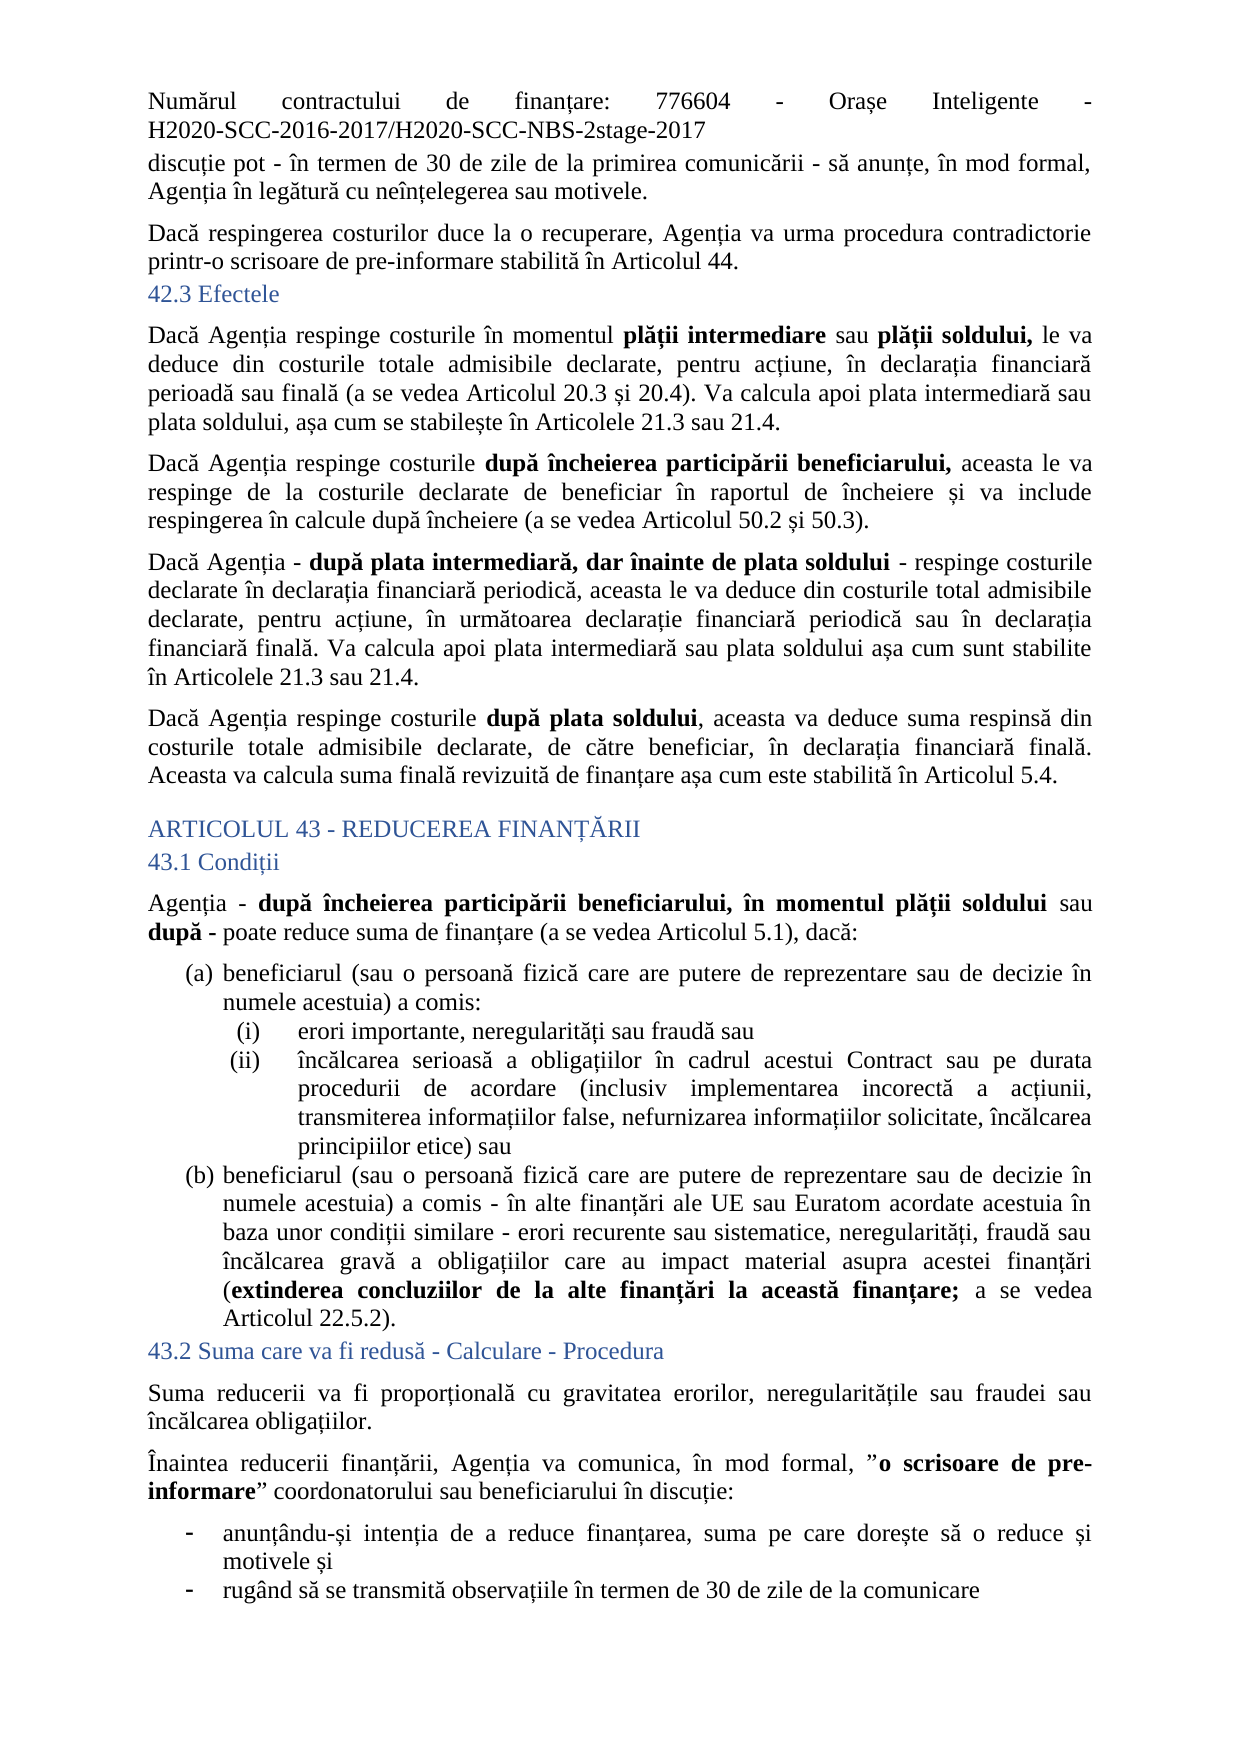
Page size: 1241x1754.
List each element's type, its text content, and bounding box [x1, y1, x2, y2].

text Dacă Agenția respinge costurile după plata soldului, aceasta va deduce suma respinsă din costurile totale admisibile declarate, de către beneficiar, în declarația financiară finală. Aceasta va calcula suma finală revizuită de finanțare așa cum este stabilită în Articolul 5.4. [148, 703, 1093, 789]
text Înaintea reducerii finanțării, Agenția va comunica, în mod formal, ”o scrisoare de pre-informare” coordonatorului sau beneficiarului în discuție: [148, 1448, 1093, 1505]
subtitle ARTICOLUL 43 - REDUCEREA FINANȚĂRII [148, 814, 1093, 843]
list beneficiarul (sau o persoană fizică care are putere de reprezentare sau de decizie în numele acestuia) a comis: [185, 958, 1093, 1016]
text Dacă respingerea costurilor duce la o recuperare, Agenția va urma procedura contradictorie printr-o scrisoare de pre-informare stabilită în Articolul 44. [148, 218, 1093, 275]
subtitle 43.1 Condiții [148, 847, 1093, 876]
text Dacă Agenția respinge costurile după încheierea participării beneficiarului, aceasta le va respinge de la costurile declarate de beneficiar în raportul de încheiere și va include respingerea în calcule după încheiere (a se vedea Articolul 50.2 și 50.3). [148, 448, 1093, 534]
text Dacă Agenția respinge costurile în momentul plății intermediare sau plății soldului, le va deduce din costurile totale admisibile declarate, pentru acțiune, în declarația financiară perioadă sau finală (a se vedea Articolul 20.3 și 20.4). Va calcula apoi plata intermediară sau plata soldului, așa cum se stabilește în Articolele 21.3 sau 21.4. [148, 321, 1093, 436]
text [148, 148, 1093, 205]
list anunțându-și intenția de a reduce finanțarea, suma pe care dorește să o reduce și motivele și [185, 1518, 1093, 1575]
list încălcarea serioasă a obligațiilor în cadrul acestui Contract sau pe durata procedurii de acordare (inclusiv implementarea incorectă a acțiunii, transmiterea informațiilor false, nefurnizarea informațiilor solicitate, încălcarea principiilor etice) sau [260, 1045, 1093, 1160]
text Suma reducerii va fi proporțională cu gravitatea erorilor, neregularitățile sau fraudei sau încălcarea obligațiilor. [148, 1378, 1093, 1435]
list rugând să se transmită observațiile în termen de 30 de zile de la comunicare [185, 1575, 1093, 1604]
list erori importante, neregularități sau fraudă sau [260, 1016, 1093, 1045]
text Dacă Agenția - după plata intermediară, dar înainte de plata soldului - respinge costurile declarate în declarația financiară periodică, aceasta le va deduce din costurile total admisibile declarate, pentru acțiune, în următoarea declarație financiară periodică sau în declarația financiară finală. Va calcula apoi plata intermediară sau plata soldului așa cum sunt stabilite în Articolele 21.3 sau 21.4. [148, 547, 1093, 691]
subtitle 42.3 Efectele [148, 279, 1093, 308]
text Agenția - după încheierea participării beneficiarului, în momentul plății soldului sau după - poate reduce suma de finanțare (a se vedea Articolul 5.1), dacă: [148, 888, 1093, 946]
list beneficiarul (sau o persoană fizică care are putere de reprezentare sau de decizie în numele acestuia) a comis - în alte finanțări ale UE sau Euratom acordate acestuia în baza unor condiții similare - erori recurente sau sistematice, neregularități, fraudă sau încălcarea gravă a obligațiilor care au impact material asupra acestei finanțări (extinderea concluziilor de la alte finanțări la această finanțare; a se vedea Articolul 22.5.2). [185, 1160, 1093, 1332]
subtitle 43.2 Suma care va fi redusă - Calculare - Procedura [148, 1336, 1093, 1365]
